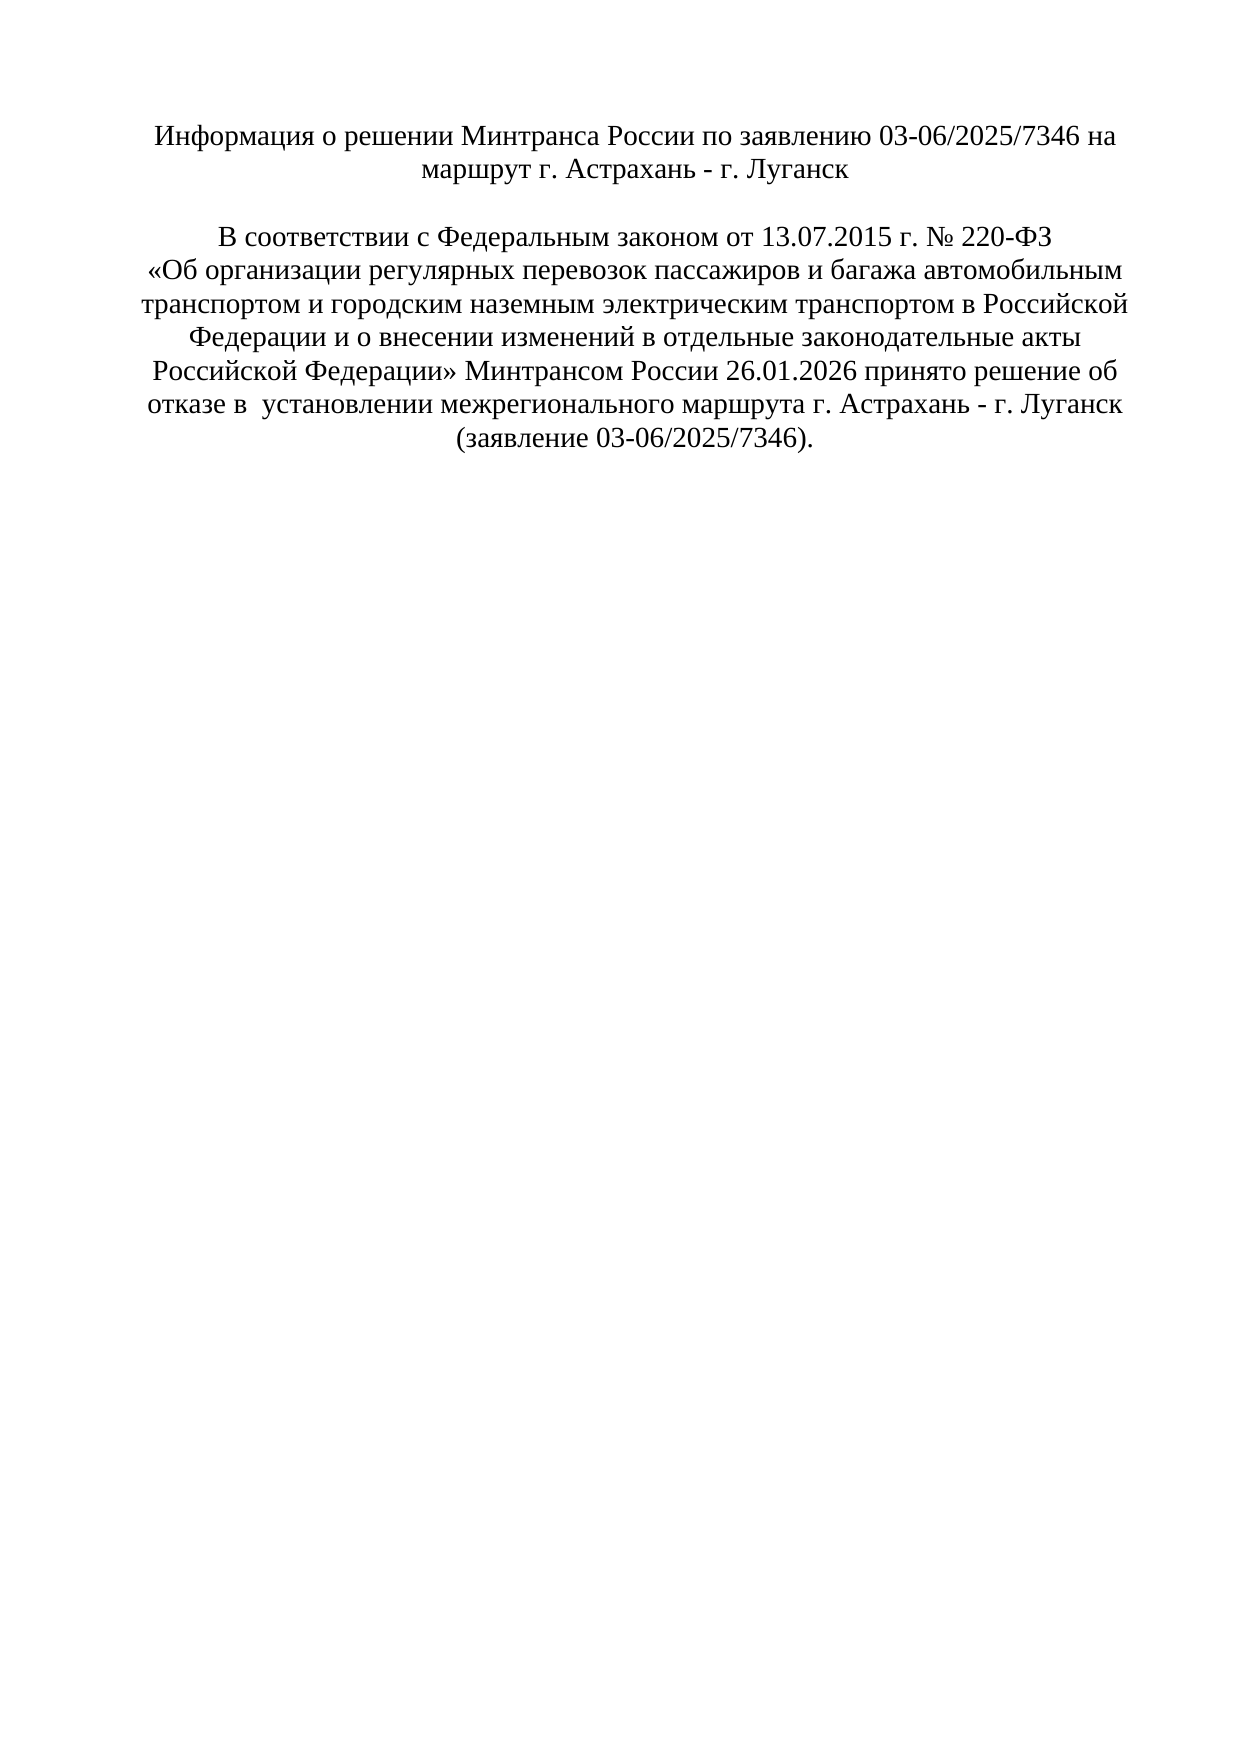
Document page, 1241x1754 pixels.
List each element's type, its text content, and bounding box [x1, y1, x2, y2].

text В соответствии с Федеральным законом от 13.07.2015 г. № 220-ФЗ «Об организации регулярных перевозок пассажиров и багажа автомобильным транспортом и городским наземным электрическим транспортом в Российской Федерации и о внесении изменений в отдельные законодательные акты Российской Федерации» Минтрансом России 26.01.2026 принято решение об отказе в установлении межрегионального маршрута г. Астрахань - г. Луганск (заявление 03-06/2025/7346). [118, 219, 1152, 453]
text Информация о решении Минтранса России по заявлению 03-06/2025/7346 на маршрут г. Астрахань - г. Луганск [118, 118, 1152, 185]
